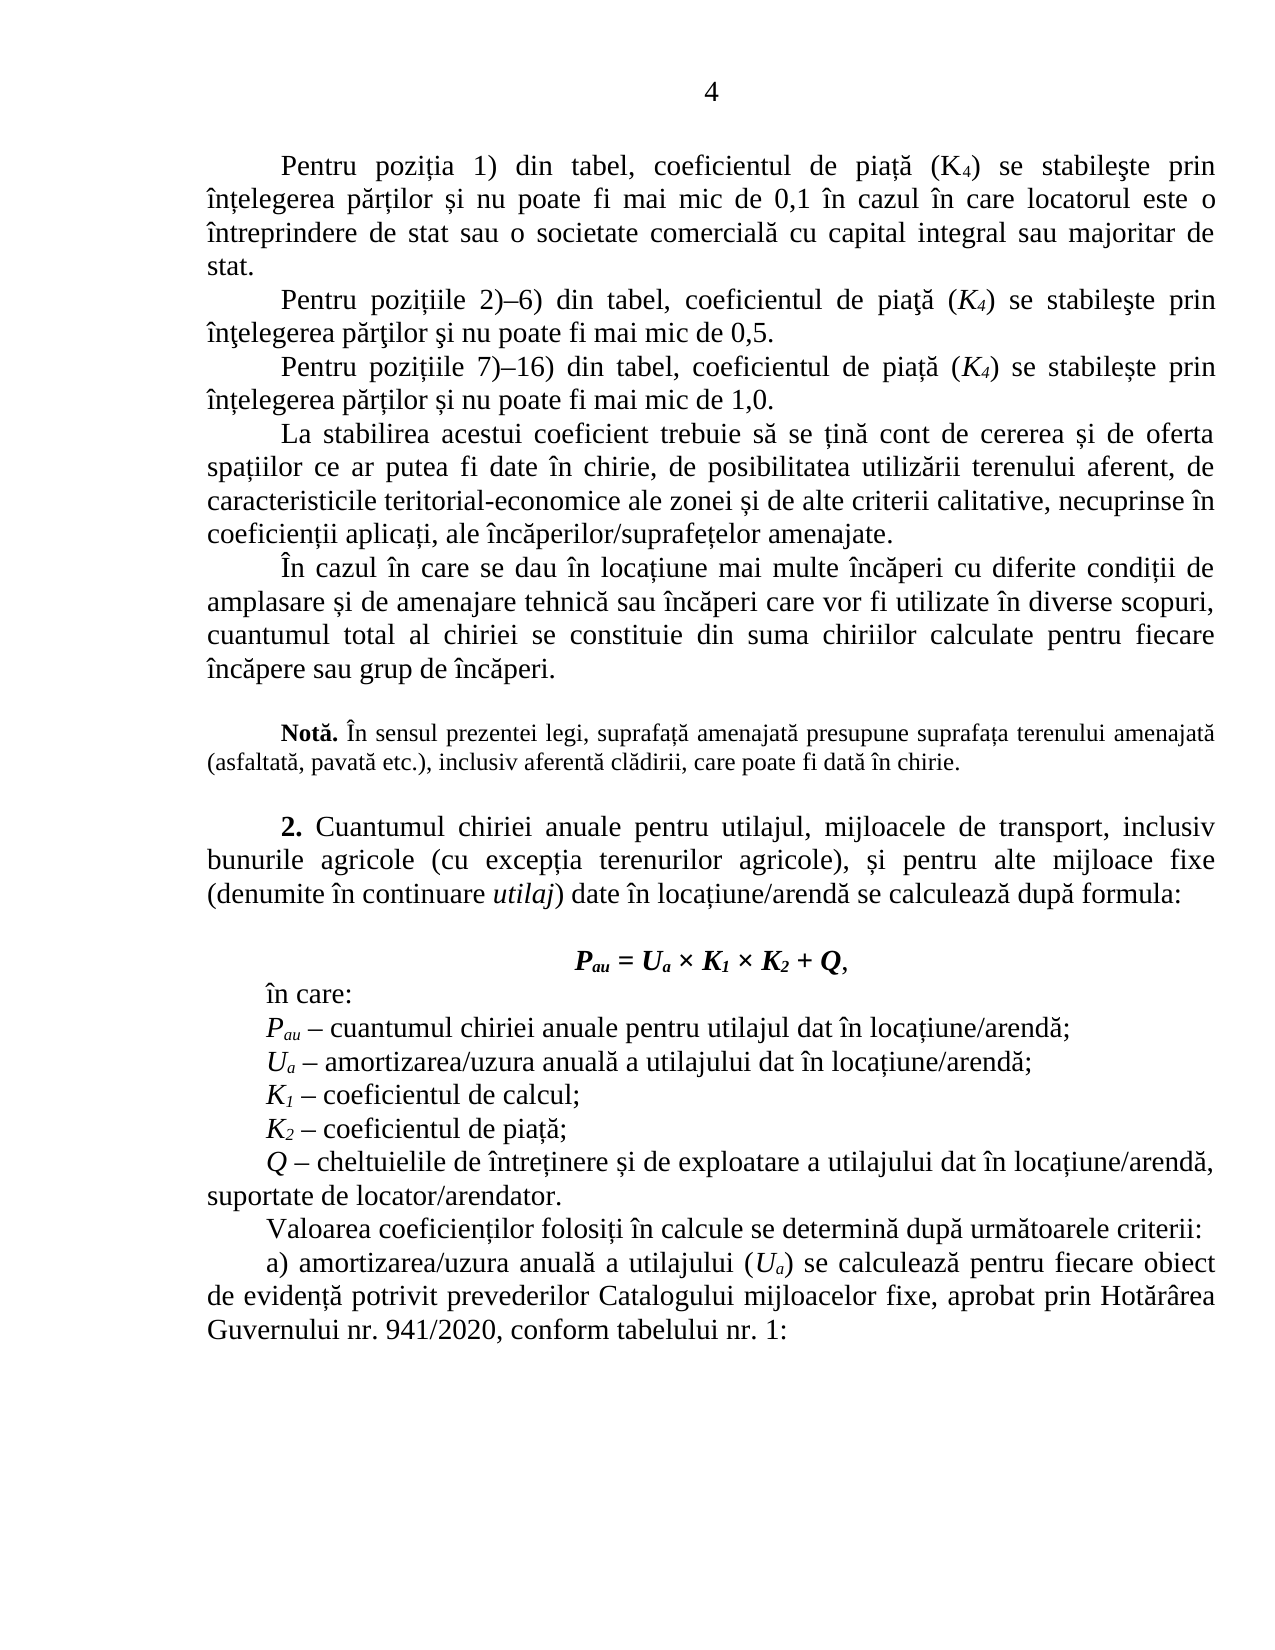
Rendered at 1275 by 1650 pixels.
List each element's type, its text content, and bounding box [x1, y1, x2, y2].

text 2. Cuantumul chiriei anuale pentru utilajul, mijloacele de transport, inclusiv bunurile agricole (cu excepția terenurilor agricole), și pentru alte mijloace fixe (denumite în continuare utilaj) date în locațiune/arendă se calculează după formula: [207, 809, 1216, 909]
text Pau – cuantumul chiriei anuale pentru utilajul dat în locațiune/arendă; [207, 1010, 1216, 1044]
text La stabilirea acestui coeficient trebuie să se țină cont de cererea și de oferta spațiilor ce ar putea fi date în chirie, de posibilitatea utilizării terenului aferent, de caracteristicile teritorial-economice ale zonei și de alte criterii calitative, necuprinse în coeficienții aplicați, ale încăperilor/suprafețelor amenajate. [207, 416, 1216, 550]
text a) amortizarea/uzura anuală a utilajului (Ua) se calculează pentru fiecare obiect de evidență potrivit prevederilor Catalogului mijloacelor fixe, aprobat prin Hotărârea Guvernului nr. 941/2020, conform tabelului nr. 1: [207, 1245, 1216, 1346]
text K2 – coeficientul de piață; [207, 1111, 1216, 1144]
text Pentru pozițiile 2)–6) din tabel, coeficientul de piaţă (K4) se stabileşte prin înţelegerea părţilor şi nu poate fi mai mic de 0,5. [207, 282, 1216, 349]
text Valoarea coeficienților folosiți în calcule se determină după următoarele criterii: [207, 1211, 1216, 1245]
text Pentru pozițiile 7)–16) din tabel, coeficientul de piață (K4) se stabilește prin înțelegerea părților și nu poate fi mai mic de 1,0. [207, 349, 1216, 416]
text Q – cheltuielile de întreținere și de exploatare a utilajului dat în locațiune/arendă, suportate de locator/arendator. [207, 1144, 1216, 1211]
text în care: [207, 977, 1216, 1010]
text În cazul în care se dau în locațiune mai multe încăperi cu diferite condiții de amplasare și de amenajare tehnică sau încăperi care vor fi utilizate în diverse scopuri, cuantumul total al chiriei se constituie din suma chiriilor calculate pentru fiecare încăpere sau grup de încăperi. [207, 550, 1216, 684]
text Pau = Ua × K1 × K2 + Q, [207, 943, 1216, 977]
text K1 – coeficientul de calcul; [207, 1077, 1216, 1111]
text Pentru poziția 1) din tabel, coeficientul de piață (K4) se stabileşte prin înțelegerea părților și nu poate fi mai mic de 0,1 în cazul în care locatorul este о întreprindere de stat sau o societate comercială cu capital integral sau majoritar de stat. [207, 148, 1216, 282]
text Notă. În sensul prezentei legi, suprafață amenajată presupune suprafața terenului amenajată (asfaltată, pavată etc.), inclusiv aferentă clădirii, care poate fi dată în chirie. [207, 718, 1216, 775]
text Ua – amortizarea/uzura anuală a utilajului dat în locațiune/arendă; [207, 1044, 1216, 1077]
